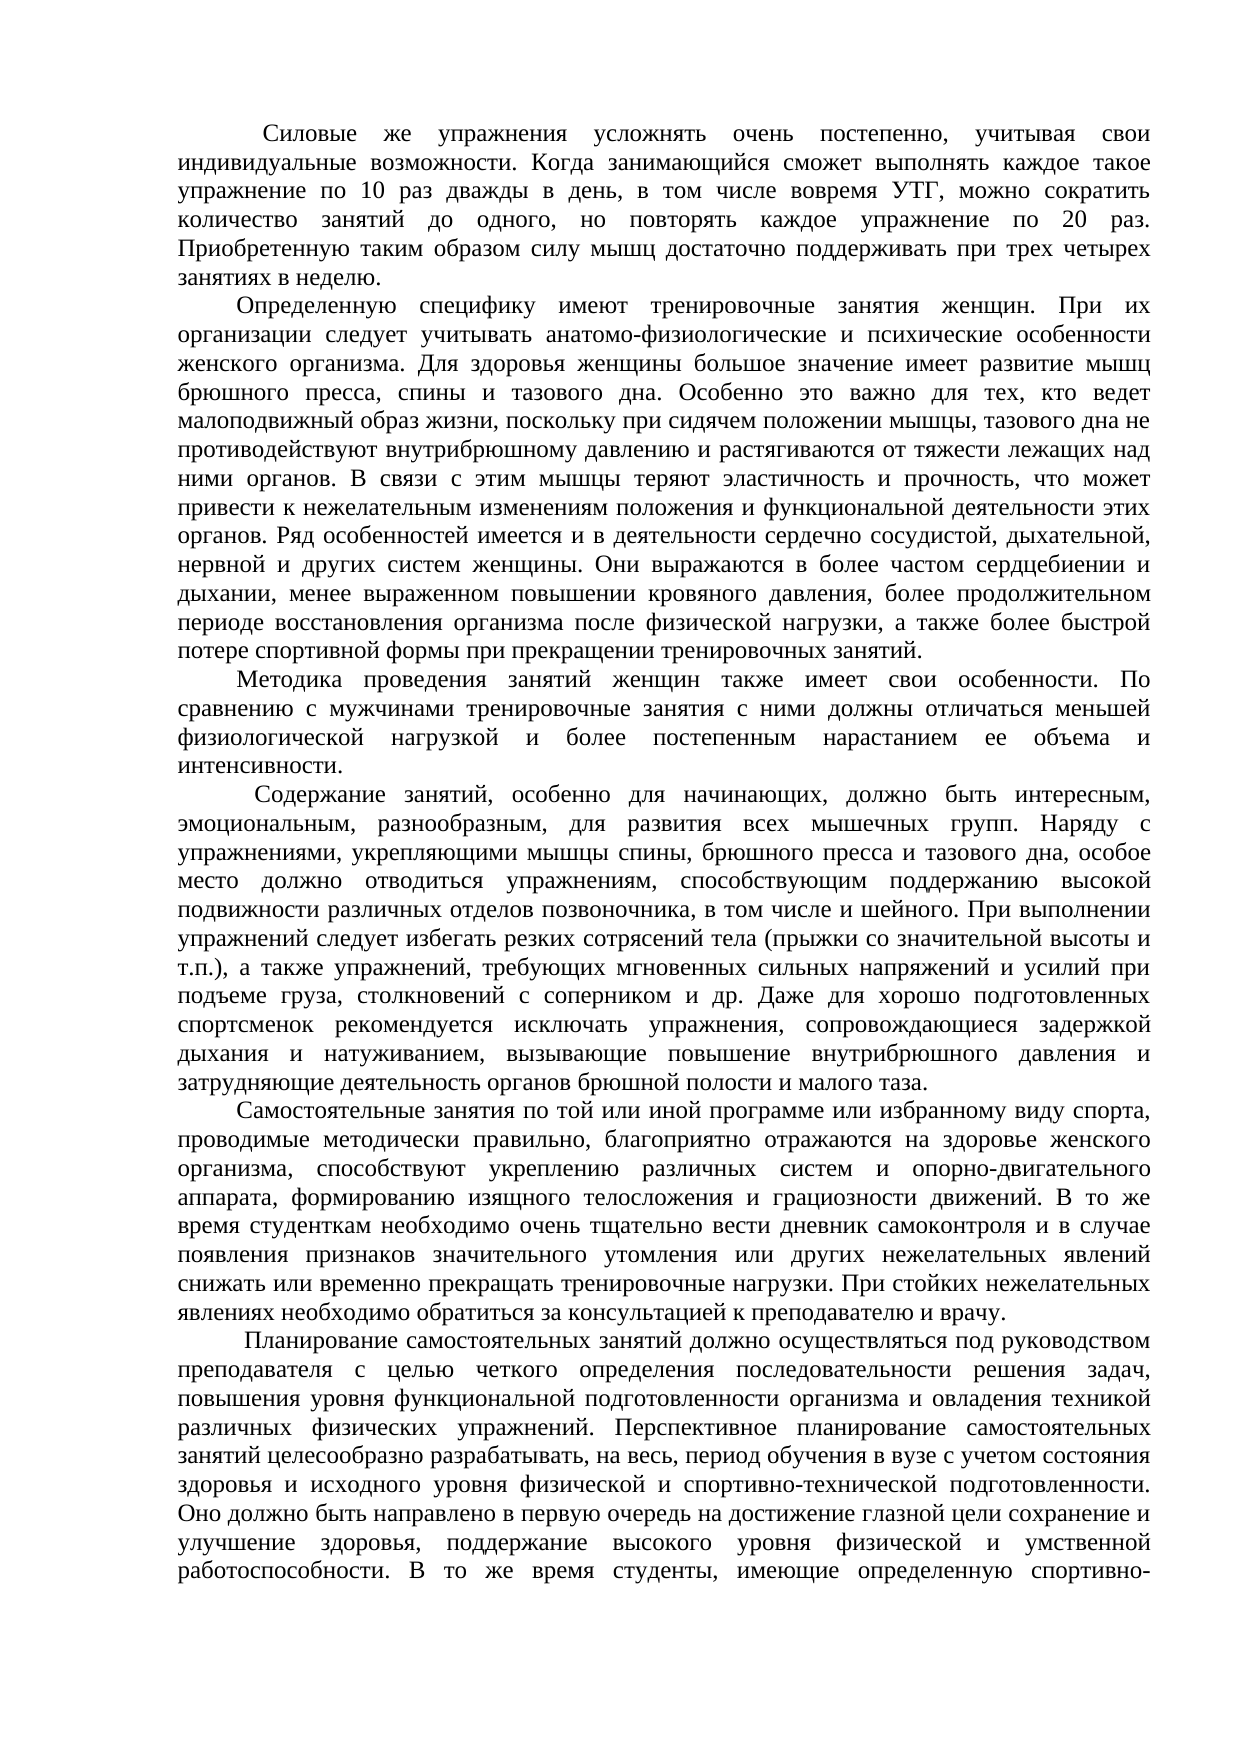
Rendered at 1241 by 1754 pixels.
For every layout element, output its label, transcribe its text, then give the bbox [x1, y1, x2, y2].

text Силовые же упражнения усложнять очень постепенно, учитывая свои индивидуальные возможности. Когда занимающийся сможет выполнять каждое такое упражнение по 10 раз дважды в день, в том числе вовремя УТГ, можно сократить количество занятий до одного, но повторять каждое упражнение по 20 раз. Приобретенную таким образом силу мышц достаточно поддерживать при трех четырех занятиях в неделю. [177, 118, 1152, 291]
text Содержание занятий, особенно для начинающих, должно быть интересным, эмоциональным, разнообразным, для развития всех мышечных групп. Наряду с упражнениями, укрепляющими мышцы спины, брюшного пресса и тазового дна, особое место должно отводиться упражнениям, способствующим поддержанию высокой подвижности различных отделов позвоночника, в том числе и шейного. При выполнении упражнений следует избегать резких сотрясений тела (прыжки со значительной высоты и т.п.), а также упражнений, требующих мгновенных сильных напряжений и усилий при подъеме груза, столкновений с соперником и др. Даже для хорошо подготовленных спортсменок рекомендуется исключать упражнения, сопровождающиеся задержкой дыхания и натуживанием, вызывающие повышение внутрибрюшного давления и затрудняющие деятельность органов брюшной полости и малого таза. [177, 779, 1152, 1096]
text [177, 1326, 1152, 1584]
text Определенную специфику имеют тренировочные занятия женщин. При их организации следует учитывать анатомо-физиологические и психические особенности женского организма. Для здоровья женщины большое значение имеет развитие мышц брюшного пресса, спины и тазового дна. Особенно это важно для тех, кто ведет малоподвижный образ жизни, поскольку при сидячем положении мышцы, тазового дна не противодействуют внутрибрюшному давлению и растягиваются от тяжести лежащих над ними органов. В связи с этим мышцы теряют эластичность и прочность, что может привести к нежелательным изменениям положения и функциональной деятельности этих органов. Ряд особенностей имеется и в деятельности сердечно сосудистой, дыхательной, нервной и других систем женщины. Они выражаются в более частом сердцебиении и дыхании, менее выраженном повышении кровяного давления, более продолжительном периоде восстановления организма после физической нагрузки, а также более быстрой потере спортивной формы при прекращении тренировочных занятий. [177, 291, 1152, 664]
text Методика проведения занятий женщин также имеет свои особенности. По сравнению с мужчинами тренировочные занятия с ними должны отличаться меньшей физиологической нагрузкой и более постепенным нарастанием ее объема и интенсивности. [177, 664, 1152, 779]
text Самостоятельные занятия по той или иной программе или избранному виду спорта, проводимые методически правильно, благоприятно отражаются на здоровье женского организма, способствуют укреплению различных систем и опорно-двигательного аппарата, формированию изящного телосложения и грациозности движений. В то же время студенткам необходимо очень тщательно вести дневник самоконтроля и в случае появления признаков значительного утомления или других нежелательных явлений снижать или временно прекращать тренировочные нагрузки. При стойких нежелательных явлениях необходимо обратиться за консультацией к преподавателю и врачу. [177, 1096, 1152, 1326]
